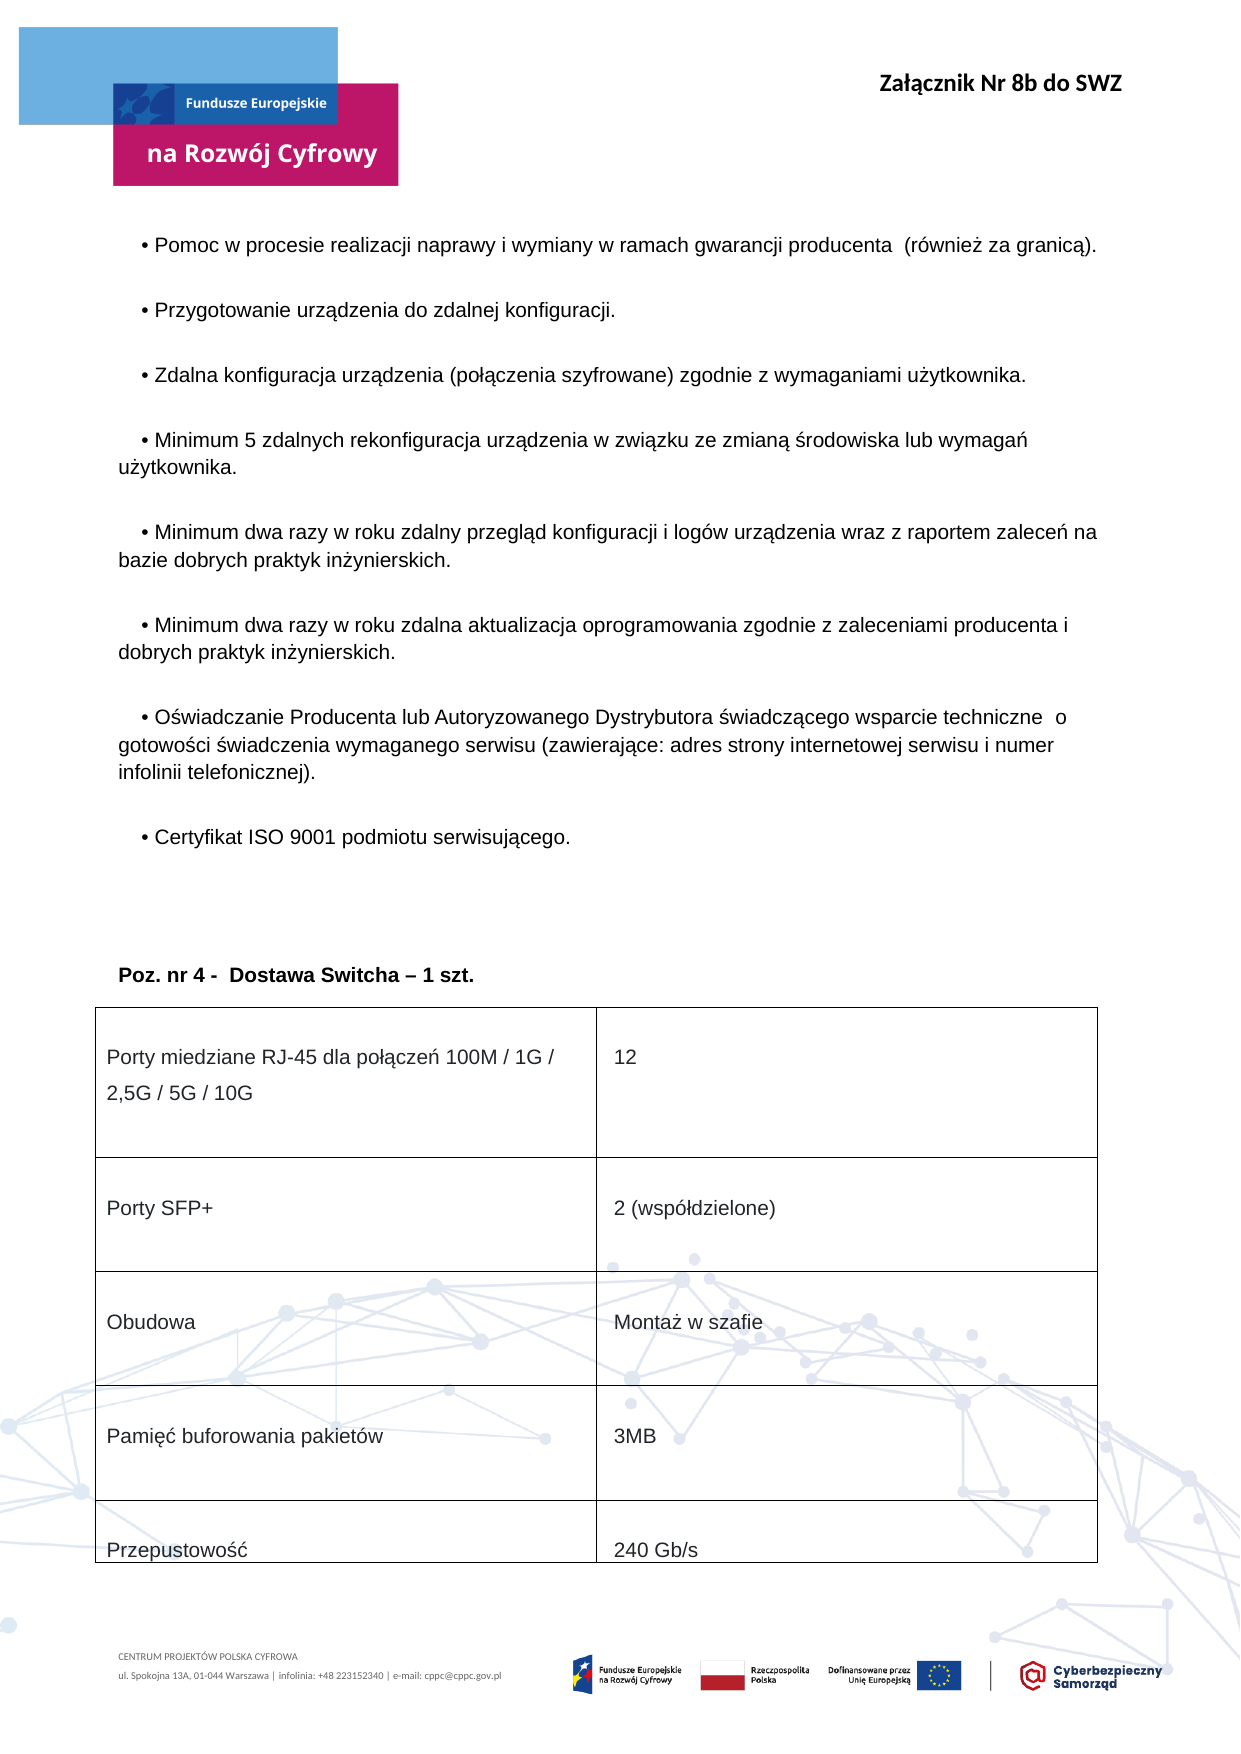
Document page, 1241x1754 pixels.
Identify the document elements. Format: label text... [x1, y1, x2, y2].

table_header 12 [597, 1008, 1097, 1157]
text • Przygotowanie urządzenia do zdalnej konfiguracji. [118, 297, 1122, 321]
text Poz. nr 4 - Dostawa Switcha – 1 szt. [118, 962, 1122, 986]
text • Oświadczanie Producenta lub Autoryzowanego Dystrybutora świadczącego wsparcie techniczne o gotowości świadczenia wymaganego serwisu (zawierające: adres strony internetowej serwisu i numer infolinii telefonicznej). [118, 705, 1122, 784]
table_cell 3MB [597, 1386, 1097, 1500]
table_cell 2 (współdzielone) [597, 1158, 1097, 1271]
picture [0, 1253, 1240, 1754]
table_cell Obudowa [96, 1272, 596, 1385]
text • Minimum dwa razy w roku zdalny przegląd konfiguracji i logów urządzenia wraz z raportem zaleceń na bazie dobrych praktyk inżynierskich. [118, 520, 1122, 571]
table_cell Montaż w szafie [597, 1272, 1097, 1385]
text • Zdalna konfiguracja urządzenia (połączenia szyfrowane) zgodnie z wymaganiami użytkownika. [118, 362, 1122, 386]
table_cell 240 Gb/s [597, 1501, 1097, 1562]
picture [18, 27, 399, 186]
table_cell Przepustowość [96, 1501, 596, 1562]
text • Minimum 5 zdalnych rekonfiguracja urządzenia w związku ze zmianą środowiska lub wymagań użytkownika. [118, 427, 1122, 479]
text • Certyfikat ISO 9001 podmiotu serwisującego. [118, 825, 1122, 849]
table_cell Porty SFP+ [96, 1158, 596, 1271]
table_header Porty miedziane RJ-45 dla połączeń 100M / 1G / 2,5G / 5G / 10G [96, 1008, 596, 1157]
text • Pomoc w procesie realizacji naprawy i wymiany w ramach gwarancji producenta (również za granicą). [118, 232, 1122, 256]
text • Minimum dwa razy w roku zdalna aktualizacja oprogramowania zgodnie z zaleceniami producenta i dobrych praktyk inżynierskich. [118, 612, 1122, 664]
table_cell Pamięć buforowania pakietów [96, 1386, 596, 1500]
